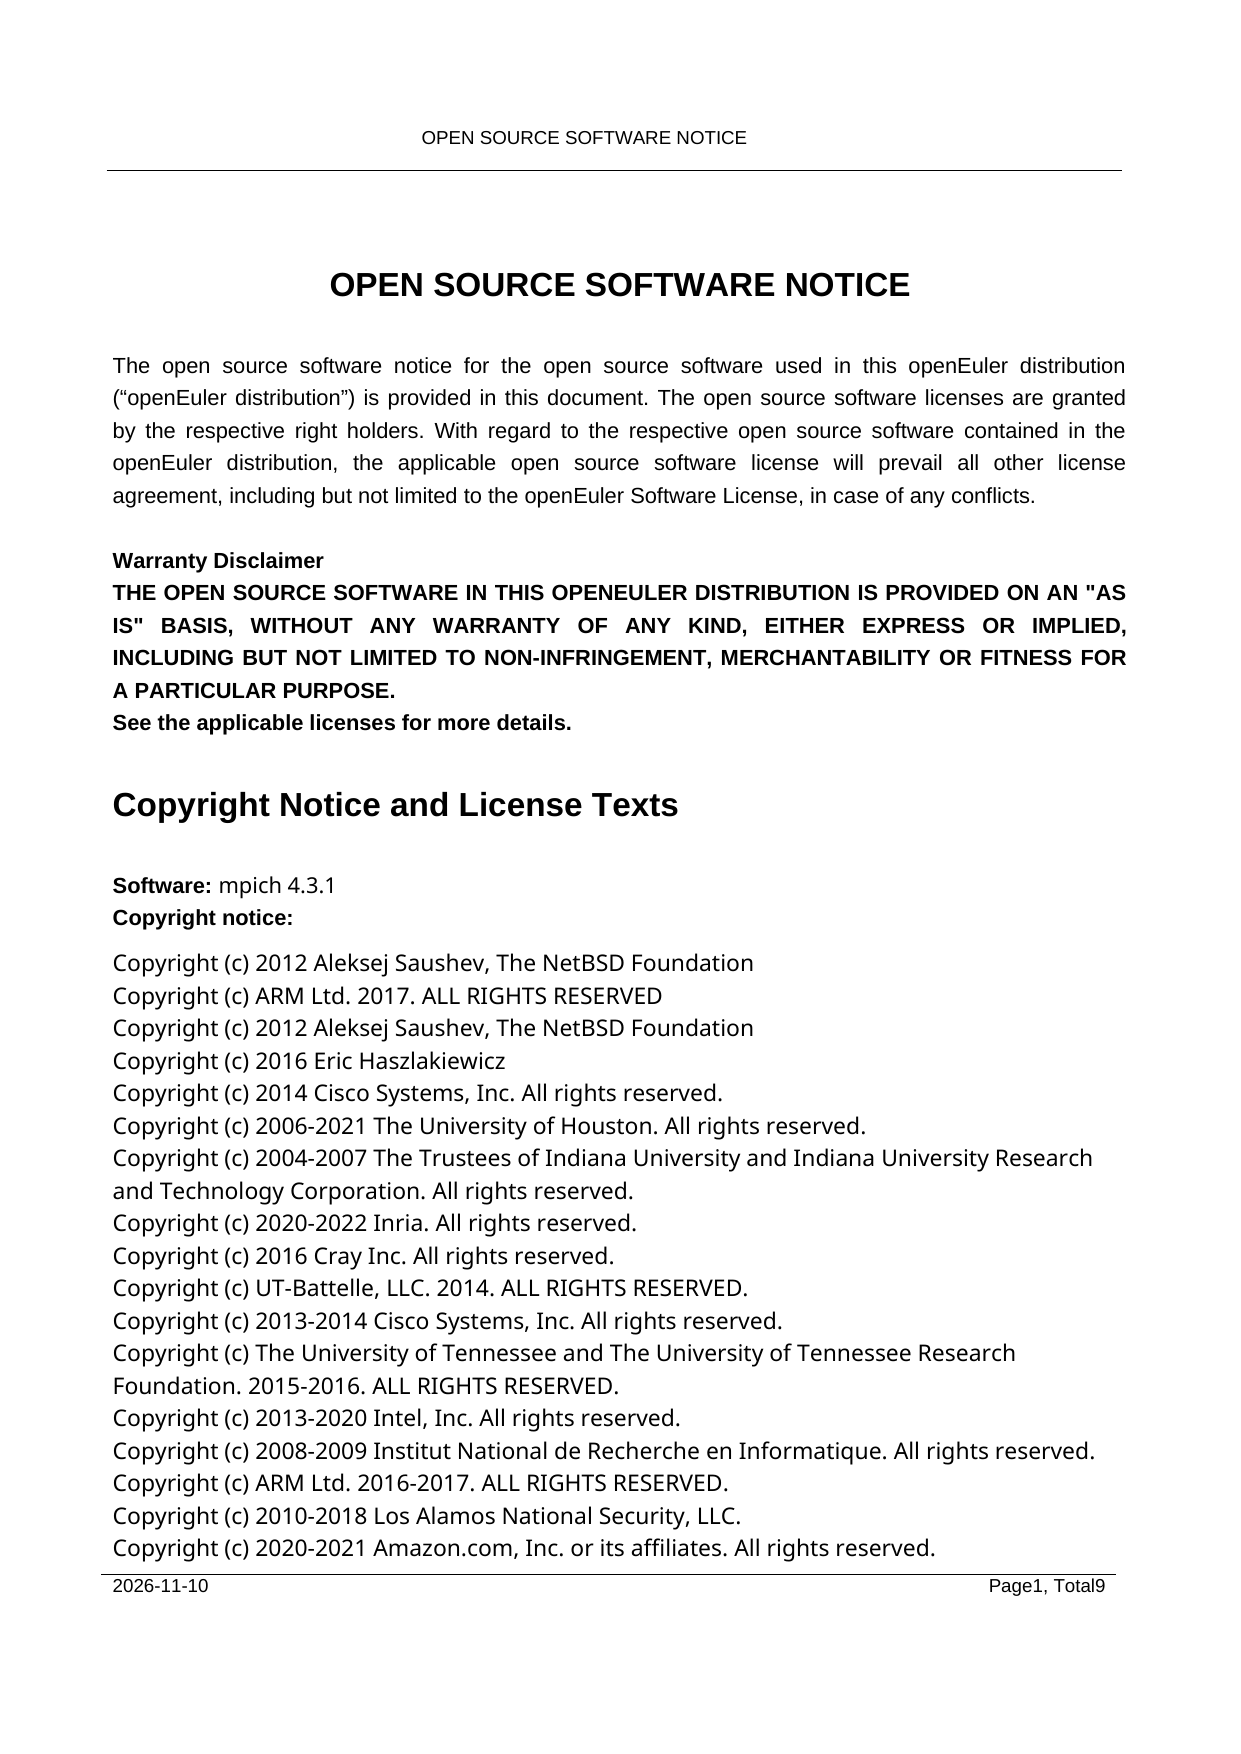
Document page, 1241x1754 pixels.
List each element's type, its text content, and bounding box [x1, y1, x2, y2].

text Copyright notice: [112, 901, 1128, 934]
text The open source software notice for the open source software used in this openEuler distribution (“openEuler distribution”) is provided in this document. The open source software licenses are granted by the respective right holders. With regard to the respective open source software contained in the openEuler distribution, the applicable open source software license will prevail all other license agreement, including but not limited to the openEuler Software License, in case of any conflicts. [112, 349, 1128, 511]
title Software: mpich 4.3.1 [112, 869, 1128, 901]
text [112, 947, 1128, 1564]
text Warranty Disclaimer [112, 544, 1128, 576]
text Copyright Notice and License Texts [112, 771, 1128, 836]
text OPEN SOURCE SOFTWARE NOTICE [112, 251, 1128, 316]
text THE OPEN SOURCE SOFTWARE IN THIS OPENEULER DISTRIBUTION IS PROVIDED ON AN "AS IS" BASIS, WITHOUT ANY WARRANTY OF ANY KIND, EITHER EXPRESS OR IMPLIED, INCLUDING BUT NOT LIMITED TO NON-INFRINGEMENT, MERCHANTABILITY OR FITNESS FOR A PARTICULAR PURPOSE. See the applicable licenses for more details. [112, 576, 1128, 739]
